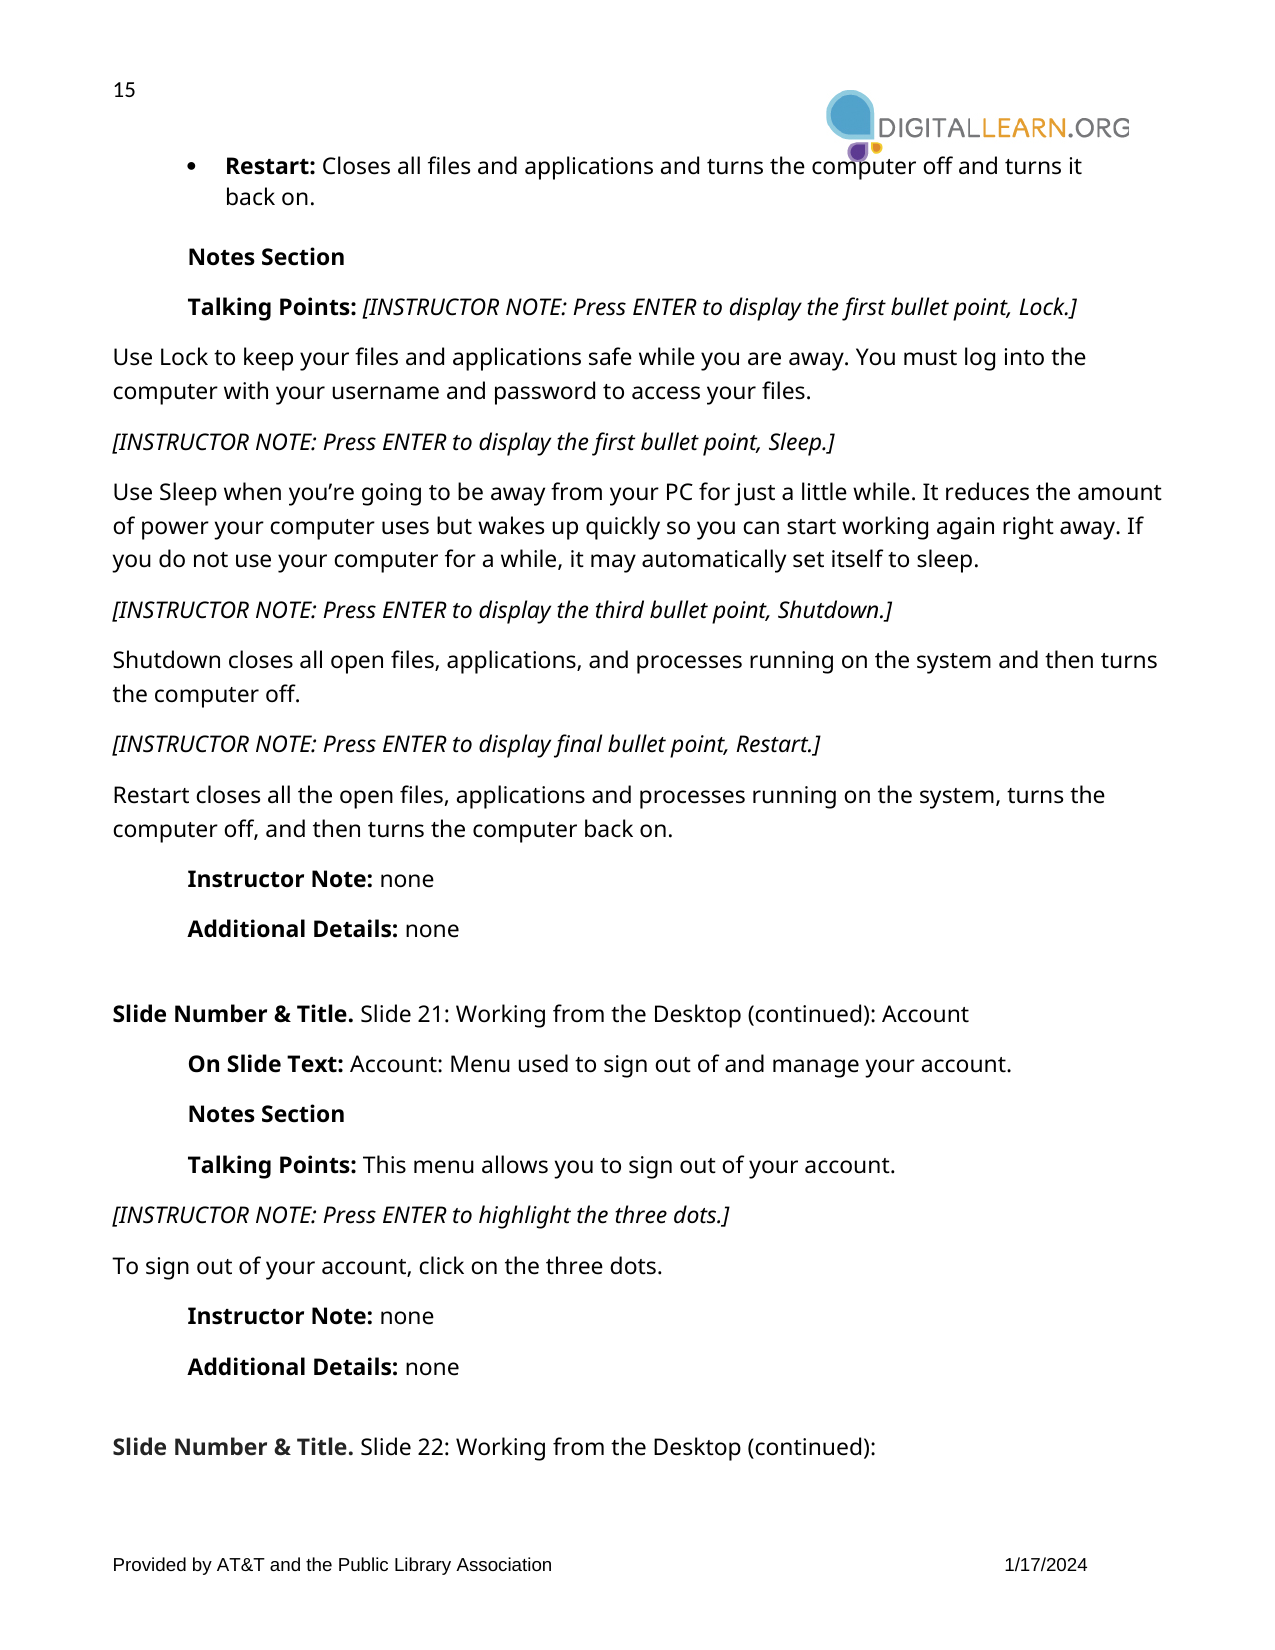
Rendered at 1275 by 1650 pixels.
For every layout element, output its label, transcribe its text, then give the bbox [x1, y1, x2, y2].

text Restart closes all the open files, applications and processes running on the system, turns the computer off, and then turns the computer back on. [112, 779, 1162, 844]
text Use Lock to keep your files and applications safe while you are away. You must log into the computer with your username and password to access your files. [112, 341, 1162, 406]
text [INSTRUCTOR NOTE: Press ENTER to highlight the three dots.] [112, 1199, 1162, 1231]
text Instructor Note: none [112, 1300, 1162, 1331]
list Restart: Closes all files and applications and turns the computer off and turns it back on. [187, 150, 1162, 241]
text Notes Section [112, 1098, 1162, 1130]
text Instructor Note: none [112, 863, 1162, 894]
text [INSTRUCTOR NOTE: Press ENTER to display final bullet point, Restart.] [112, 728, 1162, 760]
text Notes Section [112, 241, 1162, 272]
text [INSTRUCTOR NOTE: Press ENTER to display the third bullet point, Shutdown.] [112, 594, 1162, 625]
text Shutdown closes all open files, applications, and processes running on the system and then turns the computer off. [112, 644, 1162, 709]
text Slide Number & Title. Slide 22: Working from the Desktop (continued): [112, 1431, 1162, 1462]
text On Slide Text: Account: Menu used to sign out of and manage your account. [112, 1048, 1162, 1079]
text To sign out of your account, click on the three dots. [112, 1250, 1162, 1281]
text Talking Points: This menu allows you to sign out of your account. [112, 1149, 1162, 1180]
text Talking Points: [INSTRUCTOR NOTE: Press ENTER to display the first bullet point, Lock.] [112, 291, 1162, 322]
text Additional Details: none [112, 1351, 1162, 1412]
picture [826, 90, 1129, 150]
text Additional Details: none [112, 913, 1162, 945]
text [INSTRUCTOR NOTE: Press ENTER to display the first bullet point, Sleep.] [112, 426, 1162, 457]
text Slide Number & Title. Slide 21: Working from the Desktop (continued): Account [112, 964, 1162, 1029]
text Use Sleep when you’re going to be away from your PC for just a little while. It reduces the amount of power your computer uses but wakes up quickly so you can start working again right away. If you do not use your computer for a while, it may automatically set itself to sleep. [112, 476, 1162, 575]
